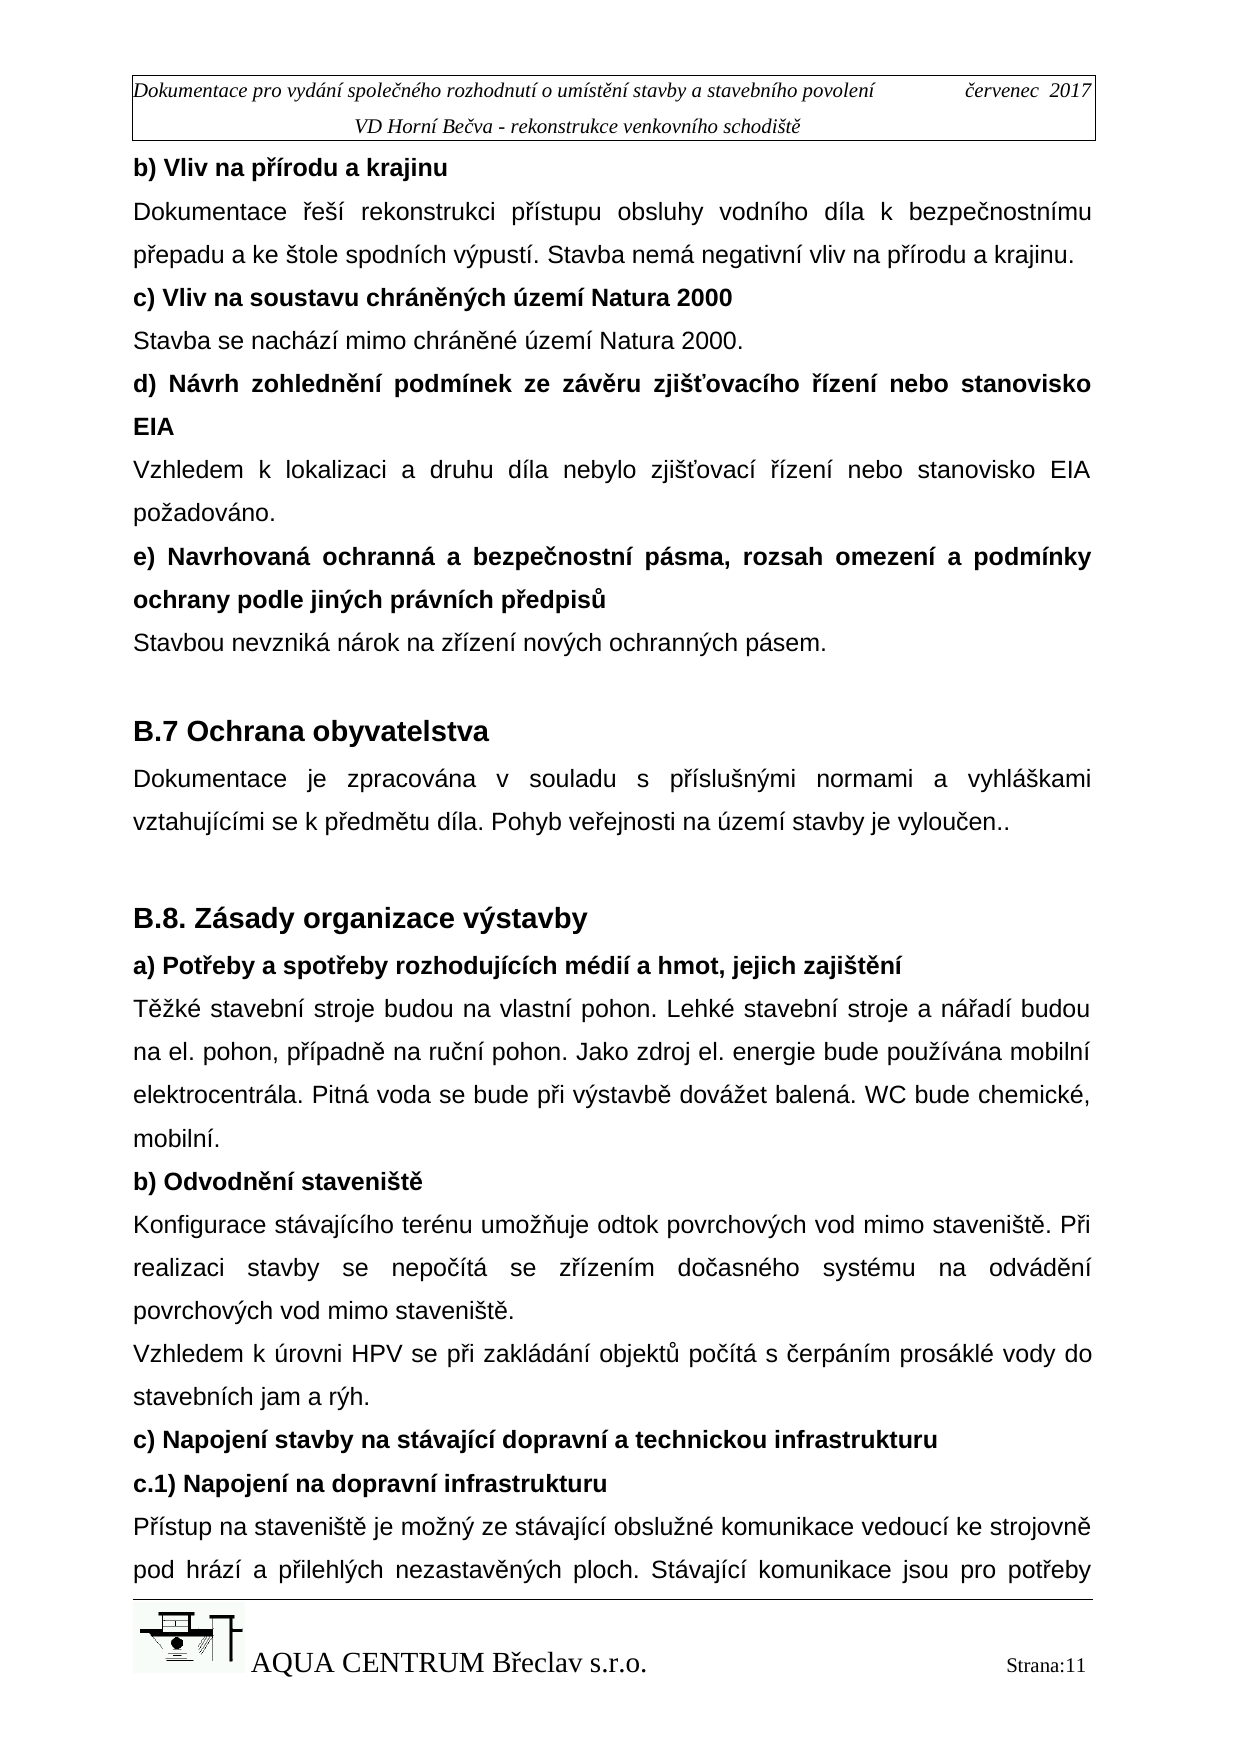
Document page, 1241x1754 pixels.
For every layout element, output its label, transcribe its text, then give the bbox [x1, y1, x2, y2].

text c) Vliv na soustavu chráněných území Natura 2000 [133, 283, 1093, 311]
text a) Potřeby a spotřeby rozhodujících médií a hmot, jejich zajištění [133, 951, 1093, 980]
text e) Navrhovaná ochranná a bezpečnostní pásma, rozsah omezení a podmínky ochrany podle jiných právních předpisů [133, 541, 1093, 613]
text B.8. Zásady organizace výstavby [133, 901, 1093, 934]
text Dokumentace řeší rekonstrukci přístupu obsluhy vodního díla k bezpečnostnímu přepadu a ke štole spodních výpustí. Stavba nemá negativní vliv na přírodu a krajinu. [133, 196, 1093, 268]
text c) Napojení stavby na stávající dopravní a technickou infrastrukturu [133, 1426, 1093, 1454]
text Vzhledem k lokalizaci a druhu díla nebylo zjišťovací řízení nebo stanovisko EIA požadováno. [133, 455, 1093, 527]
text Vzhledem k úrovni HPV se při zakládání objektů počítá s čerpáním prosáklé vody do stavebních jam a rýh. [133, 1339, 1093, 1411]
text B.7 Ochrana obyvatelstva [133, 714, 1093, 747]
text Dokumentace je zpracována v souladu s příslušnými normami a vyhláškami vztahujícími se k předmětu díla. Pohyb veřejnosti na území stavby je vyloučen.. [133, 764, 1093, 836]
text d) Návrh zohlednění podmínek ze závěru zjišťovacího řízení nebo stanovisko EIA [133, 369, 1093, 441]
text b) Odvodnění staveniště [133, 1167, 1093, 1196]
text c.1) Napojení na dopravní infrastrukturu [133, 1469, 1093, 1497]
text b) Vliv na přírodu a krajinu [133, 153, 1093, 182]
text Stavba se nachází mimo chráněné území Natura 2000. [133, 326, 1093, 354]
text Stavbou nevzniká nárok na zřízení nových ochranných pásem. [133, 628, 1093, 656]
picture [132, 1602, 246, 1673]
text Konfigurace stávajícího terénu umožňuje odtok povrchových vod mimo staveniště. Při realizaci stavby se nepočítá se zřízením dočasného systému na odvádění povrchových vod mimo staveniště. [133, 1210, 1093, 1325]
text Těžké stavební stroje budou na vlastní pohon. Lehké stavební stroje a nářadí budou na el. pohon, případně na ruční pohon. Jako zdroj el. energie bude používána mobilní elektrocentrála. Pitná voda se bude při výstavbě dovážet balená. WC bude chemické, mobilní. [133, 994, 1093, 1152]
